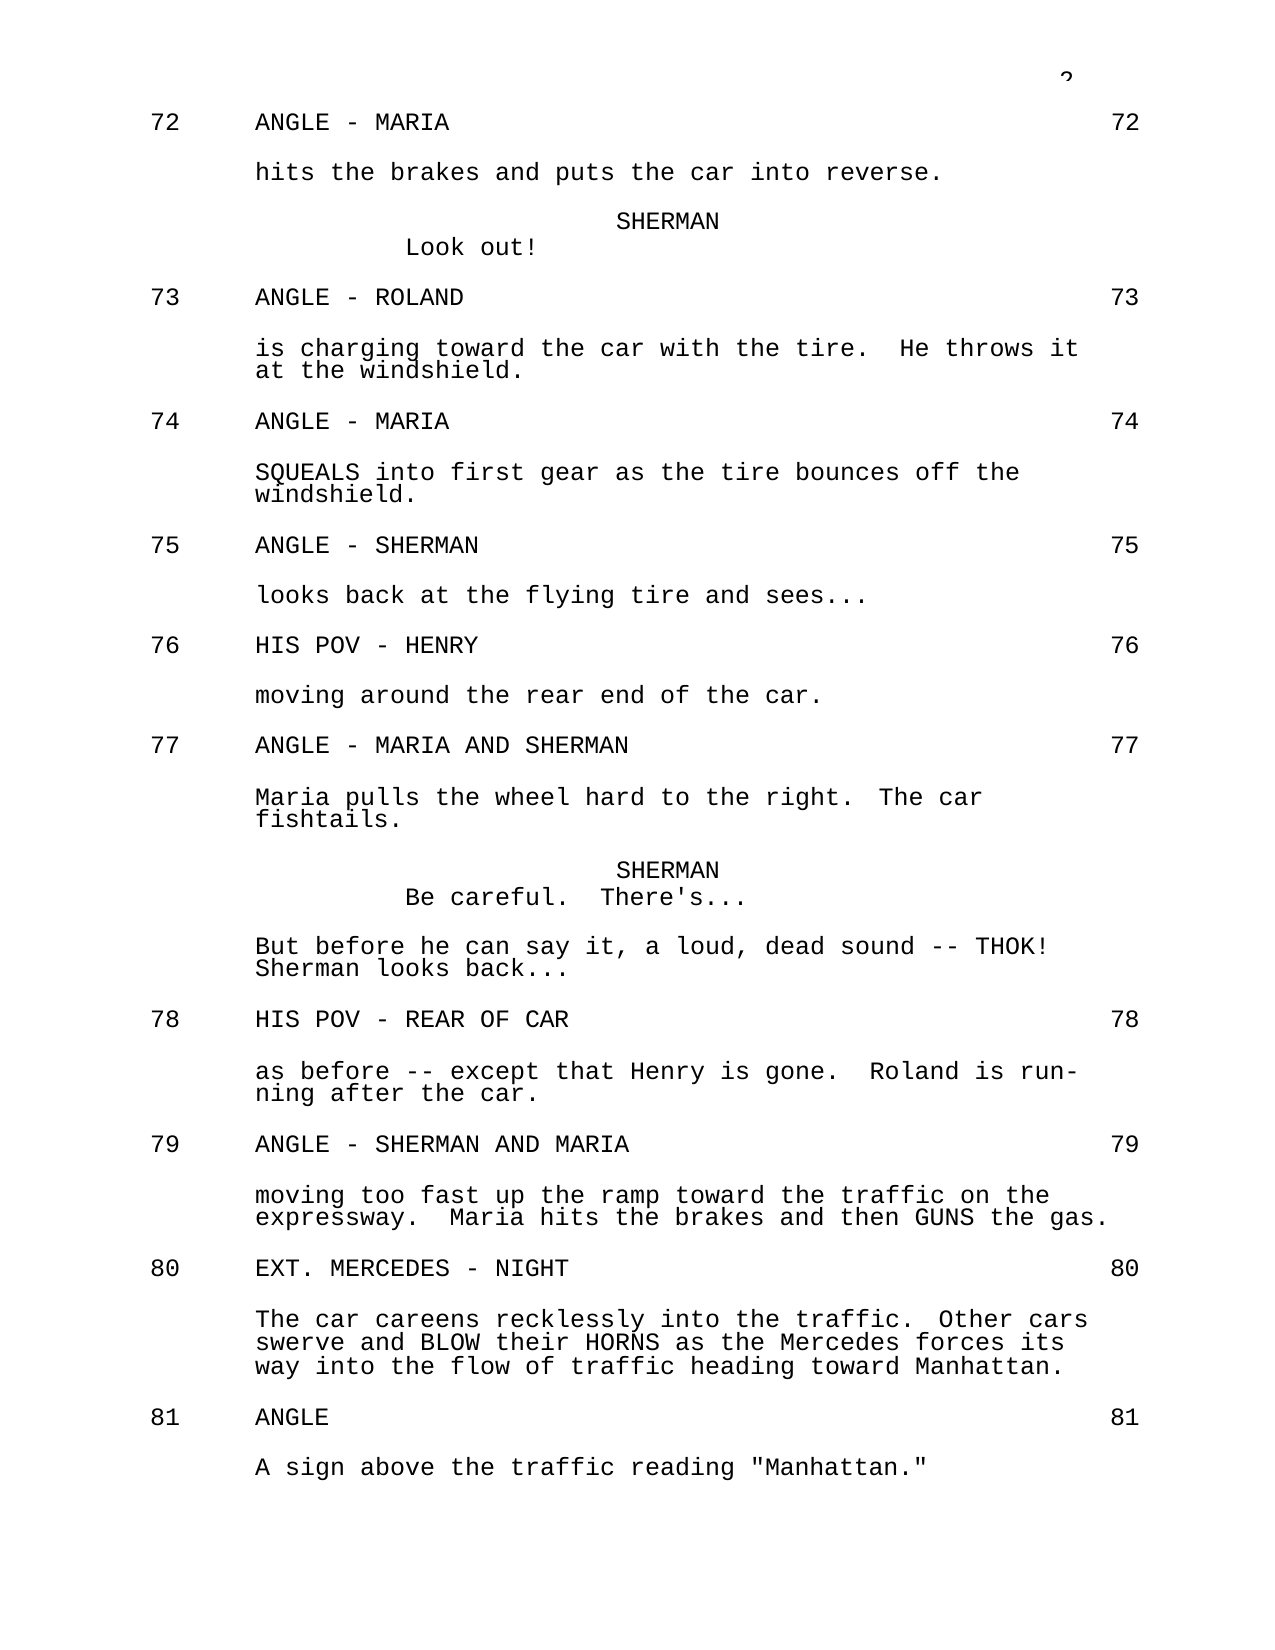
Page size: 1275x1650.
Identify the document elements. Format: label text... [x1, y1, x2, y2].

subtitle ANGLE - SHERMAN AND MARIA 79 [150, 1131, 1217, 1160]
subtitle SHERMAN [254, 857, 1081, 884]
text Look out! [405, 234, 1217, 262]
subtitle ANGLE - ROLAND 73 [150, 284, 1217, 312]
text is charging toward the car with the tire. He throws it at the windshield. [255, 337, 1080, 386]
subtitle ANGLE - MARIA 72 [150, 109, 1217, 137]
text SQUEALS into first gear as the tire bounces off the windshield. [255, 461, 1080, 510]
subtitle HIS POV - REAR OF CAR 78 [150, 1007, 1217, 1035]
text looks back at the flying tire and sees... [255, 583, 1217, 611]
text hits the brakes and puts the car into reverse. [255, 159, 1217, 187]
text moving too fast up the ramp toward the traffic on the expressway. Maria hits the brakes and then GUNS the gas. [255, 1184, 1123, 1233]
subtitle SHERMAN [254, 209, 1081, 234]
subtitle ANGLE 81 [150, 1405, 1217, 1433]
text moving around the rear end of the car. [255, 683, 1217, 711]
subtitle ANGLE - MARIA 74 [150, 409, 1217, 437]
text But before he can say it, a loud, dead sound -- THOK! Sherman looks back... [255, 935, 1080, 984]
text Maria pulls the wheel hard to the right. The car fishtails. [255, 786, 1080, 835]
text A sign above the traffic reading "Manhattan." [255, 1455, 1217, 1483]
text The car careens recklessly into the traffic. Other cars swerve and BLOW their HORNS as the Mercedes forces its way into the flow of traffic heading toward Manhattan. [255, 1308, 1095, 1382]
subtitle HIS POV - HENRY 76 [150, 633, 1217, 661]
subtitle ANGLE - MARIA AND SHERMAN 77 [150, 733, 1217, 761]
text Be careful. There's... [405, 884, 1217, 911]
subtitle EXT. MERCEDES - NIGHT 80 [150, 1256, 1217, 1284]
subtitle ANGLE - SHERMAN 75 [150, 533, 1217, 561]
text as before -- except that Henry is gone. Roland is run- ning after the car. [255, 1059, 1080, 1109]
